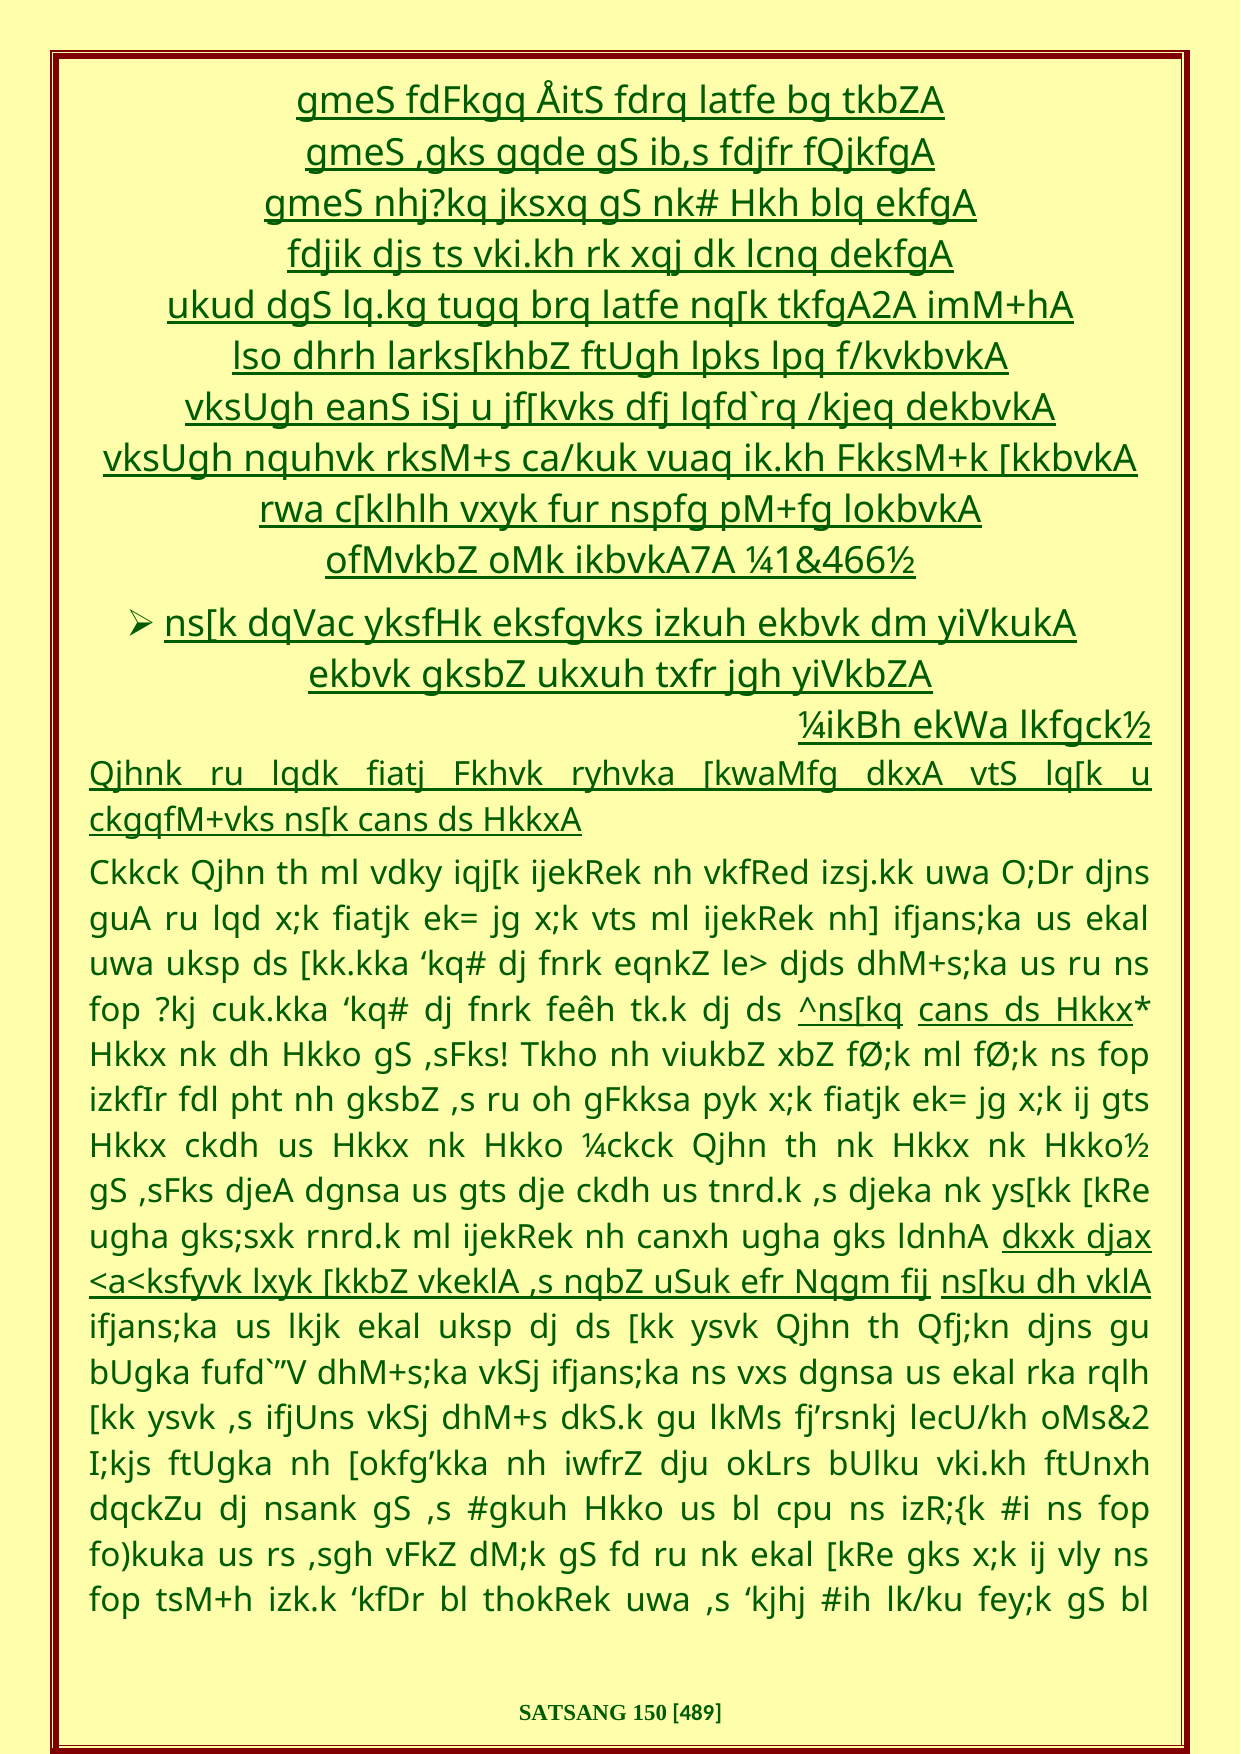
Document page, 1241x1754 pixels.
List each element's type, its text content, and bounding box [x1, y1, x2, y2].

text gmeS fdFkgq ÅitS fdrq latfe bg tkbZA [89, 74, 1152, 125]
text vksUgh nquhvk rksM+s ca/kuk vuaq ik.kh FkksM+k [kkbvkA [89, 431, 1152, 482]
text ofMvkbZ oMk ikbvkA7A ¼1&466½ [89, 533, 1152, 584]
list ns[k dqVac yksfHk eksfgvks izkuh ekbvk dm yiVkukA [59, 597, 1152, 648]
text gmeS nhj?kq jksxq gS nk# Hkh blq ekfgA [89, 176, 1152, 227]
text Qjhnk ru lqdk fiatj Fkhvk ryhvka [kwaMfg dkxA vtS lq[k u ckgqfM+vks ns[k cans ds HkkxA [89, 791, 1152, 841]
text Qjhnk ru lqdk fiatj Fkhvk ryhvka [kwaMfg dkxA vtS lq[k u ckgqfM+vks ns[k cans ds HkkxA [89, 750, 1152, 788]
text ¼ikBh ekWa lkfgck½ [89, 699, 1152, 750]
text fdjik djs ts vki.kh rk xqj dk lcnq dekfgA [89, 227, 1152, 278]
text ekbvk gksbZ ukxuh txfr jgh yiVkbZA [89, 648, 1152, 699]
text ukud dgS lq.kg tugq brq latfe nq[k tkfgA2A imM+hA [89, 278, 1152, 329]
text gmeS ,gks gqde gS ib,s fdjfr fQjkfgA [89, 125, 1152, 176]
text vksUgh eanS iSj u jf[kvks dfj lqfd`rq /kjeq dekbvkA [89, 380, 1152, 431]
text rwa c[klhlh vxyk fur nspfg pM+fg lokbvkA [89, 482, 1152, 533]
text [89, 849, 1152, 1621]
text lso dhrh larks[khbZ ftUgh lpks lpq f/kvkbvkA [89, 329, 1152, 380]
